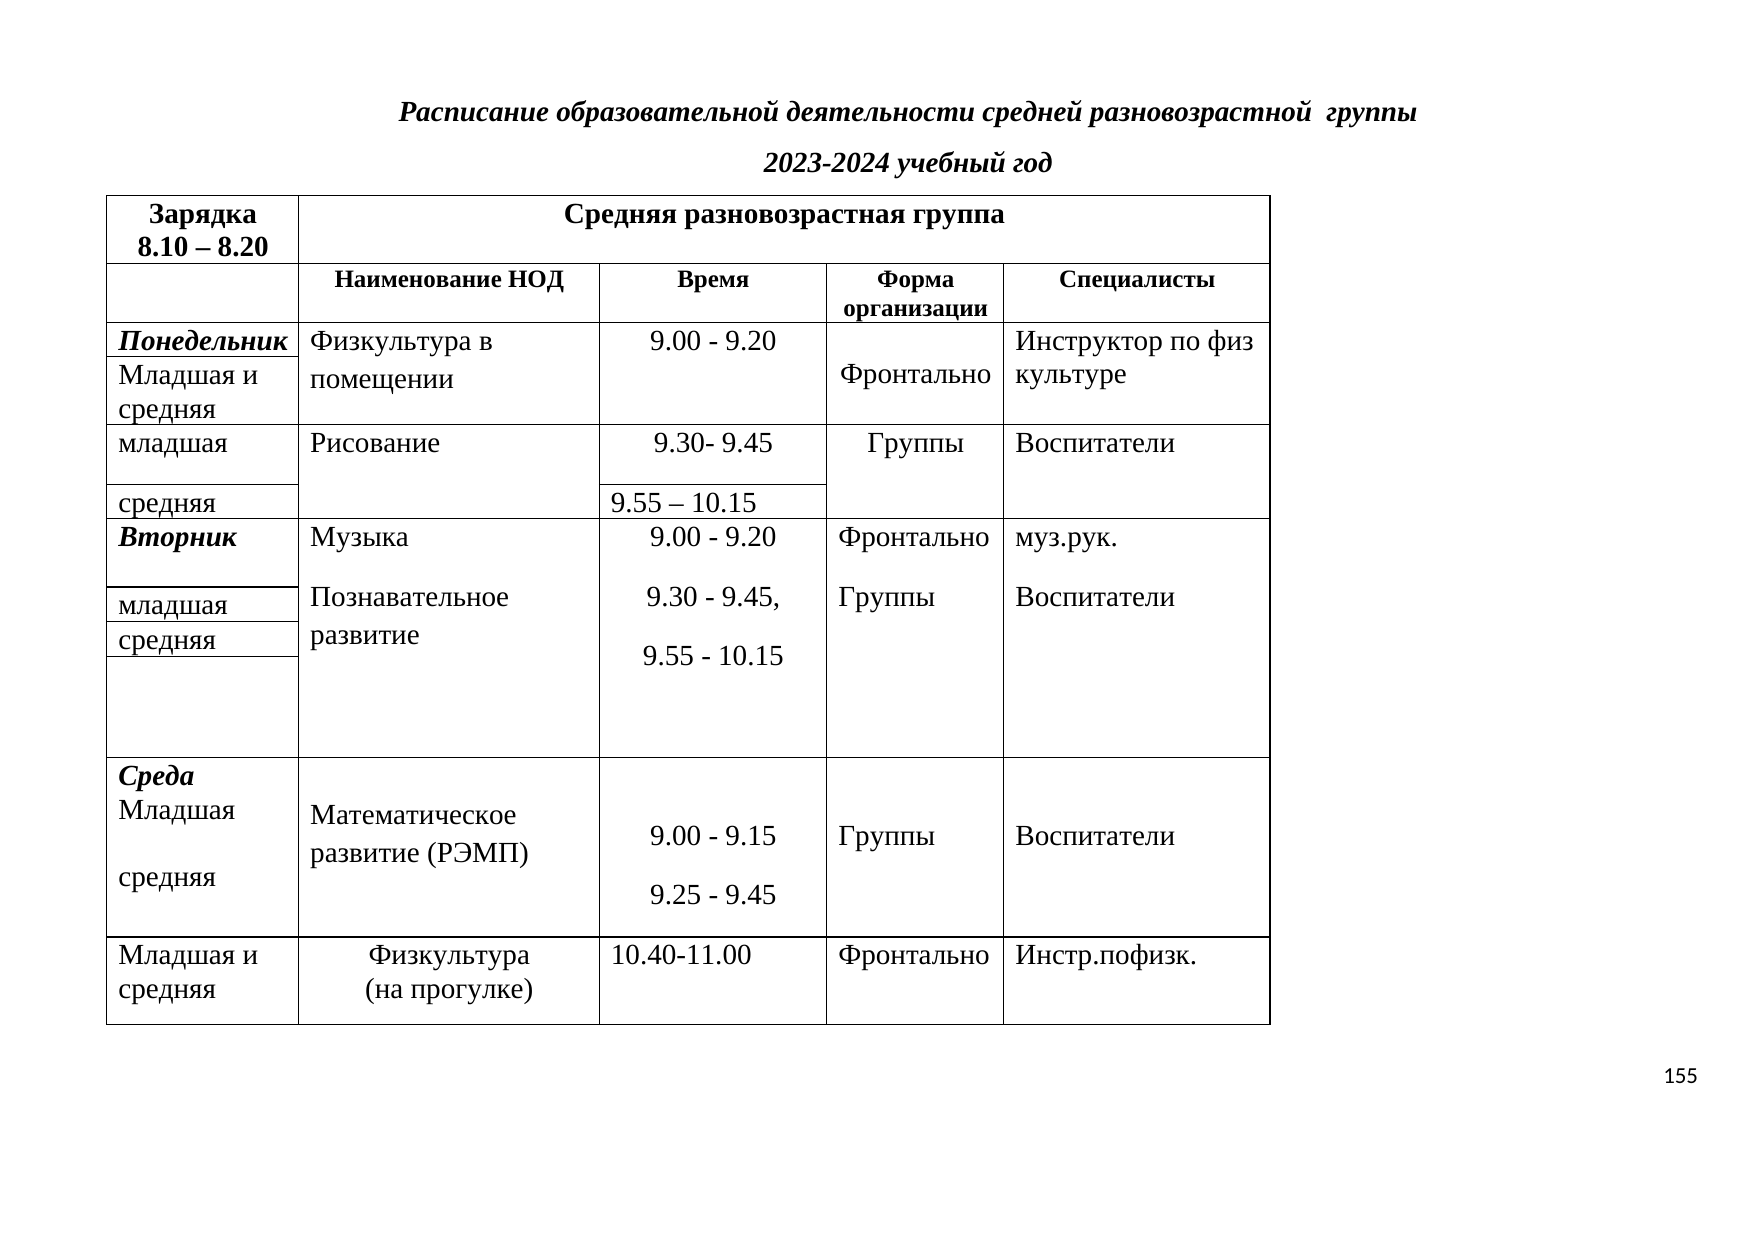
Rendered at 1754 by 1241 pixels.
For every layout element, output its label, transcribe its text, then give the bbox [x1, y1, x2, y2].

table_cell Рисование [299, 425, 599, 518]
table_cell 9.30- 9.45 [600, 425, 826, 484]
table_cell Физкультура в помещении [299, 323, 599, 424]
table_cell младшая [107, 425, 298, 484]
table_cell Специалисты [1004, 264, 1269, 322]
table_cell Воспитатели [1004, 758, 1269, 936]
table_cell Понедельник [107, 323, 298, 356]
table_cell Младшая и средняя [107, 938, 298, 1024]
table_cell средняя [107, 622, 298, 656]
table_cell Младшая и средняя [107, 357, 298, 424]
table_cell [107, 657, 298, 757]
table_cell 9.55 – 10.15 [600, 485, 826, 518]
table_cell Музыка Познавательное развитие [299, 519, 599, 757]
table_cell муз.рук. Воспитатели [1004, 519, 1269, 757]
table_cell Наименование НОД [299, 264, 599, 322]
table_cell [107, 264, 298, 322]
table_cell Математическое развитие (РЭМП) [299, 758, 599, 936]
table_cell Вторник [107, 519, 298, 586]
table_cell Инструктор по физ культуре [1004, 323, 1269, 424]
table_cell Воспитатели [1004, 425, 1269, 518]
table_cell 9.00 - 9.20 9.30 - 9.45, 9.55 - 10.15 [600, 519, 826, 757]
table_cell Время [600, 264, 826, 322]
table_cell средняя [107, 485, 298, 518]
table_cell Фронтально Группы [827, 519, 1003, 757]
table_cell Инстр.пофизк. [1004, 938, 1269, 1024]
table_cell 9.00 - 9.20 [600, 323, 826, 424]
table_cell младшая [107, 588, 298, 621]
table_cell Группы [827, 425, 1003, 518]
table_header Средняя разновозрастная группа [299, 196, 1269, 263]
text Расписание образовательной деятельности средней разновозрастной группы [118, 94, 1698, 128]
table_cell Фронтально [827, 938, 1003, 1024]
text 2023-2024 учебный год [118, 145, 1698, 178]
table_cell Физкультура (на прогулке) [299, 938, 599, 1024]
table_cell 9.00 - 9.15 9.25 - 9.45 [600, 758, 826, 936]
table_cell 10.40-11.00 [600, 938, 826, 1024]
table_cell Форма организации [827, 264, 1003, 322]
table_header Зарядка 8.10 – 8.20 [107, 196, 298, 263]
table_cell Фронтально [827, 323, 1003, 424]
table_cell Среда Младшая средняя [107, 758, 298, 936]
table_cell Группы [827, 758, 1003, 936]
